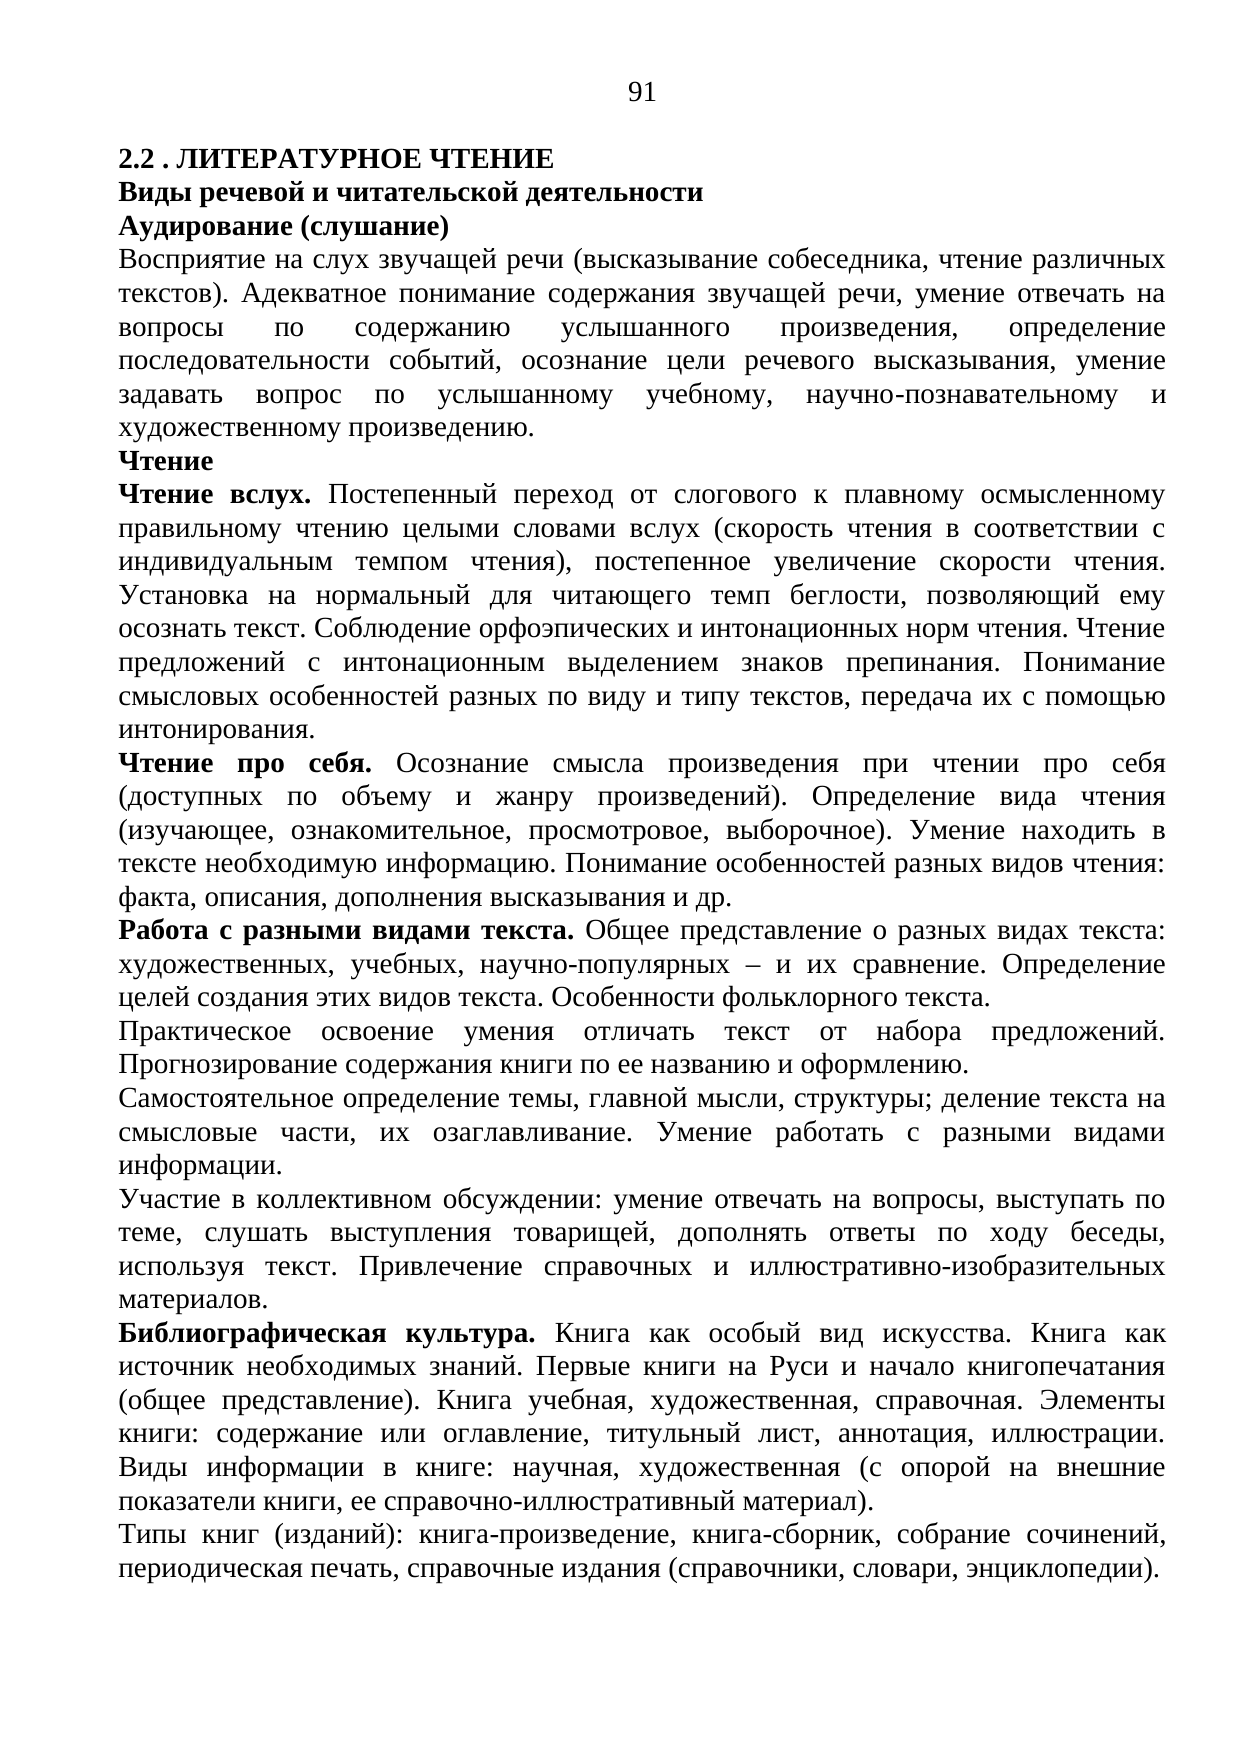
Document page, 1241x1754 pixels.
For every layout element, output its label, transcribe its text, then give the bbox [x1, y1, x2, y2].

text Чтение про себя. Осознание смысла произведения при чтении про себя (доступных по объему и жанру произведений). Определение вида чтения (изучающее, ознакомительное, просмотровое, выборочное). Умение находить в тексте необходимую информацию. Понимание особенностей разных видов чтения: факта, описания, дополнения высказывания и др. [118, 745, 1167, 912]
text Работа с разными видами текста. Общее представление о разных видах текста: художественных, учебных, научно-популярных – и их сравнение. Определение целей создания этих видов текста. Особенности фольклорного текста. [118, 912, 1167, 1013]
text Самостоятельное определение темы, главной мысли, структуры; деление текста на смысловые части, их озаглавливание. Умение работать с разными видами информации. [118, 1080, 1167, 1181]
text Чтение [118, 443, 1167, 476]
text Практическое освоение умения отличать текст от набора предложений. Прогнозирование содержания книги по ее названию и оформлению. [118, 1013, 1167, 1080]
text Библиографическая культура. Книга как особый вид искусства. Книга как источник необходимых знаний. Первые книги на Руси и начало книгопечатания (общее представление). Книга учебная, художественная, справочная. Элементы книги: содержание или оглавление, титульный лист, аннотация, иллюстрации. Виды информации в книге: научная, художественная (с опорой на внешние показатели книги, ее справочно-иллюстративный материал). [118, 1315, 1167, 1516]
text Восприятие на слух звучащей речи (высказывание собеседника, чтение различных текстов). Адекватное понимание содержания звучащей речи, умение отвечать на вопросы по содержанию услышанного произведения, определение последовательности событий, осознание цели речевого высказывания, умение задавать вопрос по услышанному учебному, научно-познавательному и художественному произведению. [118, 242, 1167, 443]
text Чтение вслух. Постепенный переход от слогового к плавному осмысленному правильному чтению целыми словами вслух (скорость чтения в соответствии с индивидуальным темпом чтения), постепенное увеличение скорости чтения. Установка на нормальный для читающего темп беглости, позволяющий ему осознать текст. Соблюдение орфоэпических и интонационных норм чтения. Чтение предложений с интонационным выделением знаков препинания. Понимание смысловых особенностей разных по виду и типу текстов, передача их с помощью интонирования. [118, 476, 1167, 745]
text Типы книг (изданий): книга-произведение, книга-сборник, собрание сочинений, периодическая печать, справочные издания (справочники, словари, энциклопедии). [118, 1516, 1167, 1583]
text Виды речевой и читательской деятельности [118, 174, 1167, 208]
text Аудирование (слушание) [118, 208, 1167, 242]
subtitle 2.2 . Литературное чтение [118, 141, 1167, 174]
text Участие в коллективном обсуждении: умение отвечать на вопросы, выступать по теме, слушать выступления товарищей, дополнять ответы по ходу беседы, используя текст. Привлечение справочных и иллюстративно-изобразительных материалов. [118, 1181, 1167, 1315]
